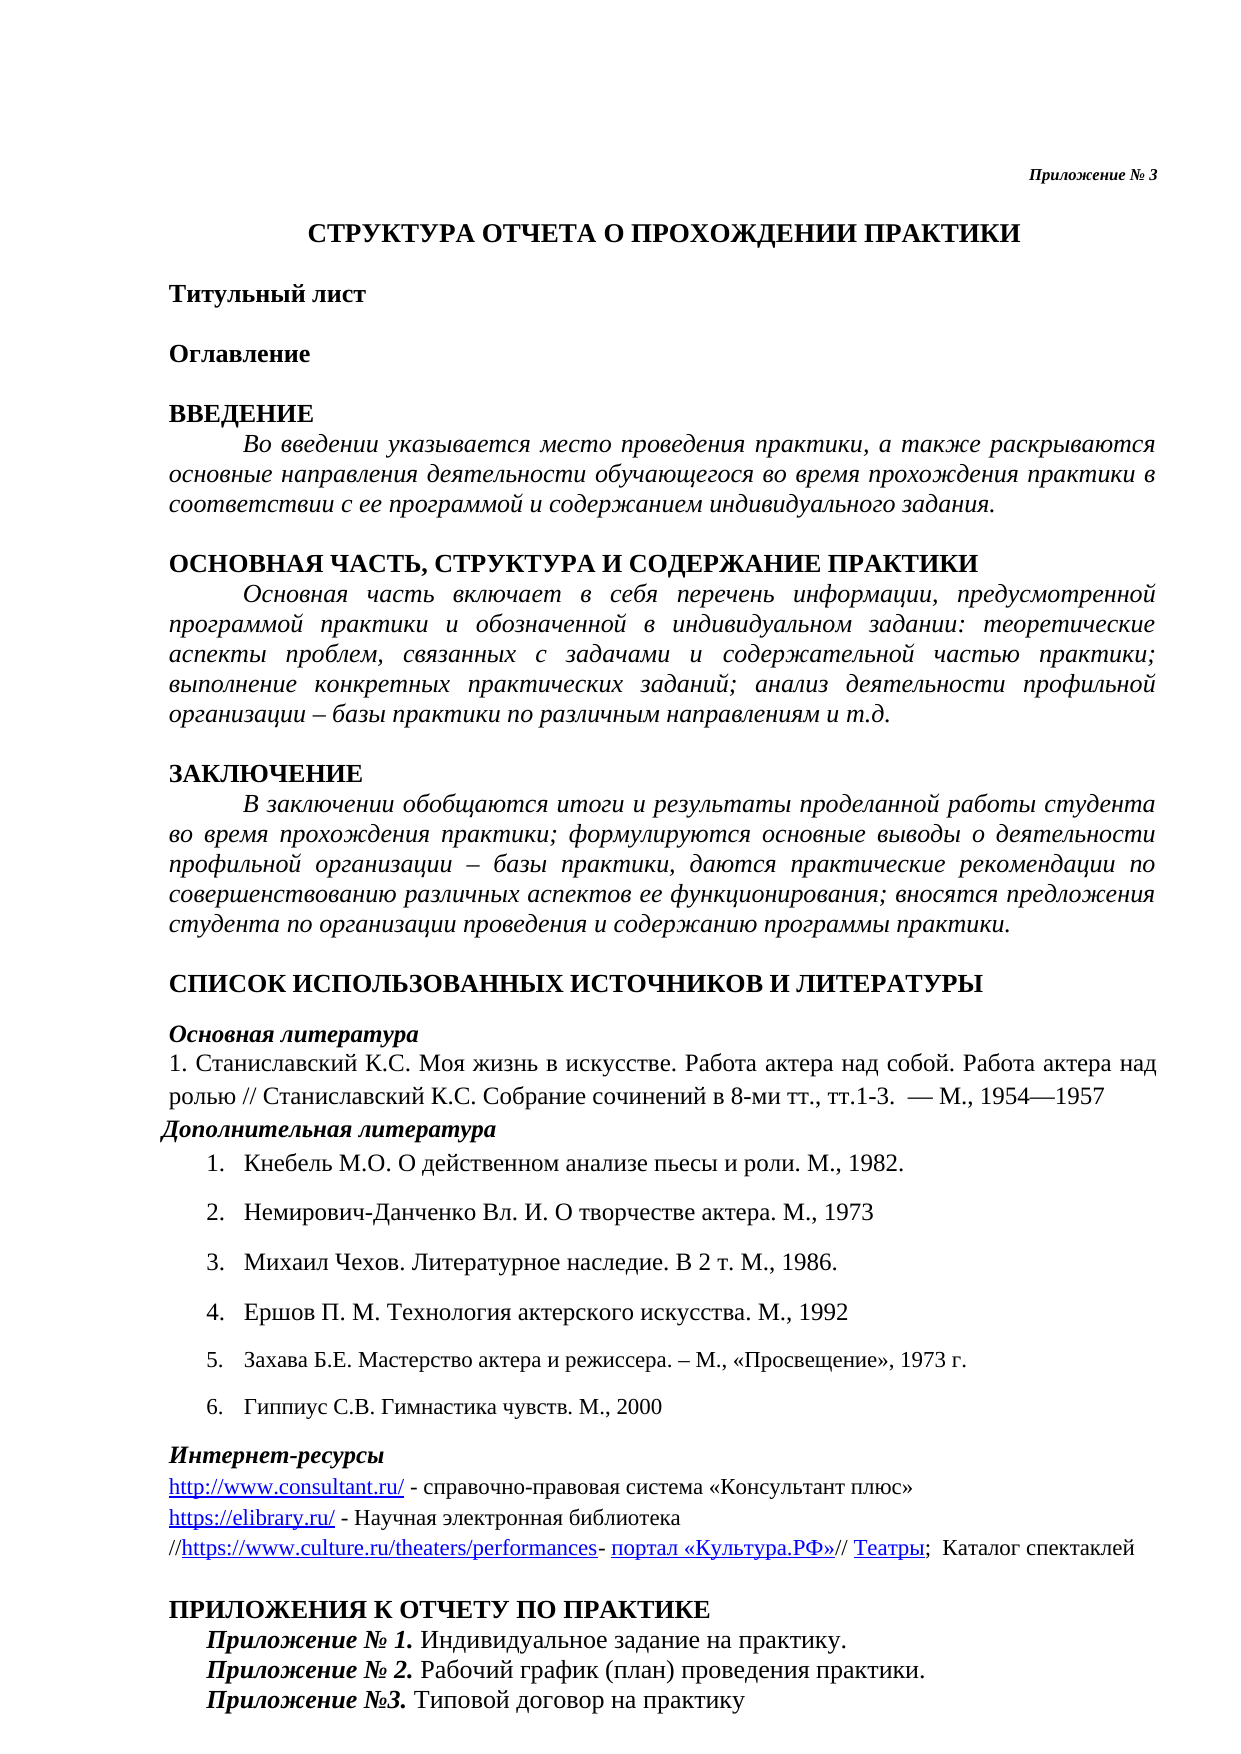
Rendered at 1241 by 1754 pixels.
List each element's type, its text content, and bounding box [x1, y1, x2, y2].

text Основная часть включает в себя перечень информации, предусмотренной программой практики и обозначенной в индивидуальном задании: теоретические аспекты проблем, связанных с задачами и содержательной частью практики; выполнение конкретных практических заданий; анализ деятельности профильной организации – базы практики по различным направлениям и т.д. [169, 578, 1159, 728]
list Гиппиус С.В. Гимнастика чувств. М., 2000 [206, 1393, 1159, 1420]
text ЗАКЛЮЧЕНИЕ [169, 758, 1159, 788]
text Оглавление [169, 338, 1159, 368]
text Приложение №3. Типовой договор на практику [169, 1684, 1159, 1714]
text ВВЕДЕНИЕ [169, 398, 1159, 428]
text Приложение № 2. Рабочий график (план) проведения практики. [169, 1654, 1159, 1684]
list Кнебель М.О. О действенном анализе пьесы и роли. М., 1982. [206, 1148, 1159, 1177]
text СТРУКТУРА ОТЧЕТА о прохождении ПРАКТИКИ [169, 217, 1159, 248]
text 1. Станиславский К.С. Моя жизнь в искусстве. Работа актера над собой. Работа актера над ролью // Станиславский К.С. Собрание сочинений в 8-ми тт., тт.1-3. — М., 1954—1957 [169, 1048, 1159, 1110]
text ПРИЛОЖЕНИЯ К ОТЧЕТУ ПО ПРАКТИКЕ [169, 1594, 1159, 1624]
text Приложение № 3 [169, 164, 1159, 184]
text В заключении обобщаются итоги и результаты проделанной работы студента во время прохождения практики; формулируются основные выводы о деятельности профильной организации – базы практики, даются практические рекомендации по совершенствованию различных аспектов ее функционирования; вносятся предложения студента по организации проведения и содержанию программы практики. [169, 788, 1159, 938]
text Основная литература [169, 1019, 1159, 1048]
text http://www.consultant.ru/ - справочно-правовая система «Консультант плюс» [169, 1473, 1159, 1500]
text https://elibrary.ru/ - Научная электронная библиотека [169, 1503, 1159, 1530]
text СПИСОК ИСПОЛЬЗОВАННЫХ ИСТОЧНИКОВ И ЛИТЕРАТУРЫ [169, 968, 1159, 998]
list Захава Б.Е. Мастерство актера и режиссера. – М., «Просвещение», 1973 г. [206, 1347, 1159, 1373]
list Михаил Чехов. Литературное наследие. В 2 т. М., 1986. [206, 1247, 1159, 1276]
text Приложение № 1. Индивидуальное задание на практику. [169, 1624, 1159, 1654]
text Титульный лист [169, 278, 1159, 308]
text Во введении указывается место проведения практики, а также раскрываются основные направления деятельности обучающегося во время прохождения практики в соответствии с ее программой и содержанием индивидуального задания. [169, 428, 1159, 518]
list Немирович-Данченко Вл. И. О творчестве актера. М., 1973 [206, 1197, 1159, 1226]
text Дополнительная литература [147, 1114, 1159, 1143]
text ОСНОВНАЯ ЧАСТЬ, СТРУКТУРА И СОДЕРЖАНИЕ ПРАКТИКИ [169, 548, 1159, 578]
text //https://www.culture.ru/theaters/performances- портал «Культура.РФ»// Театры; Каталог спектаклей [169, 1534, 1159, 1560]
text Интернет-ресурсы [169, 1440, 1159, 1469]
list Ершов П. М. Технология актерского искусства. М., 1992 [206, 1297, 1159, 1326]
